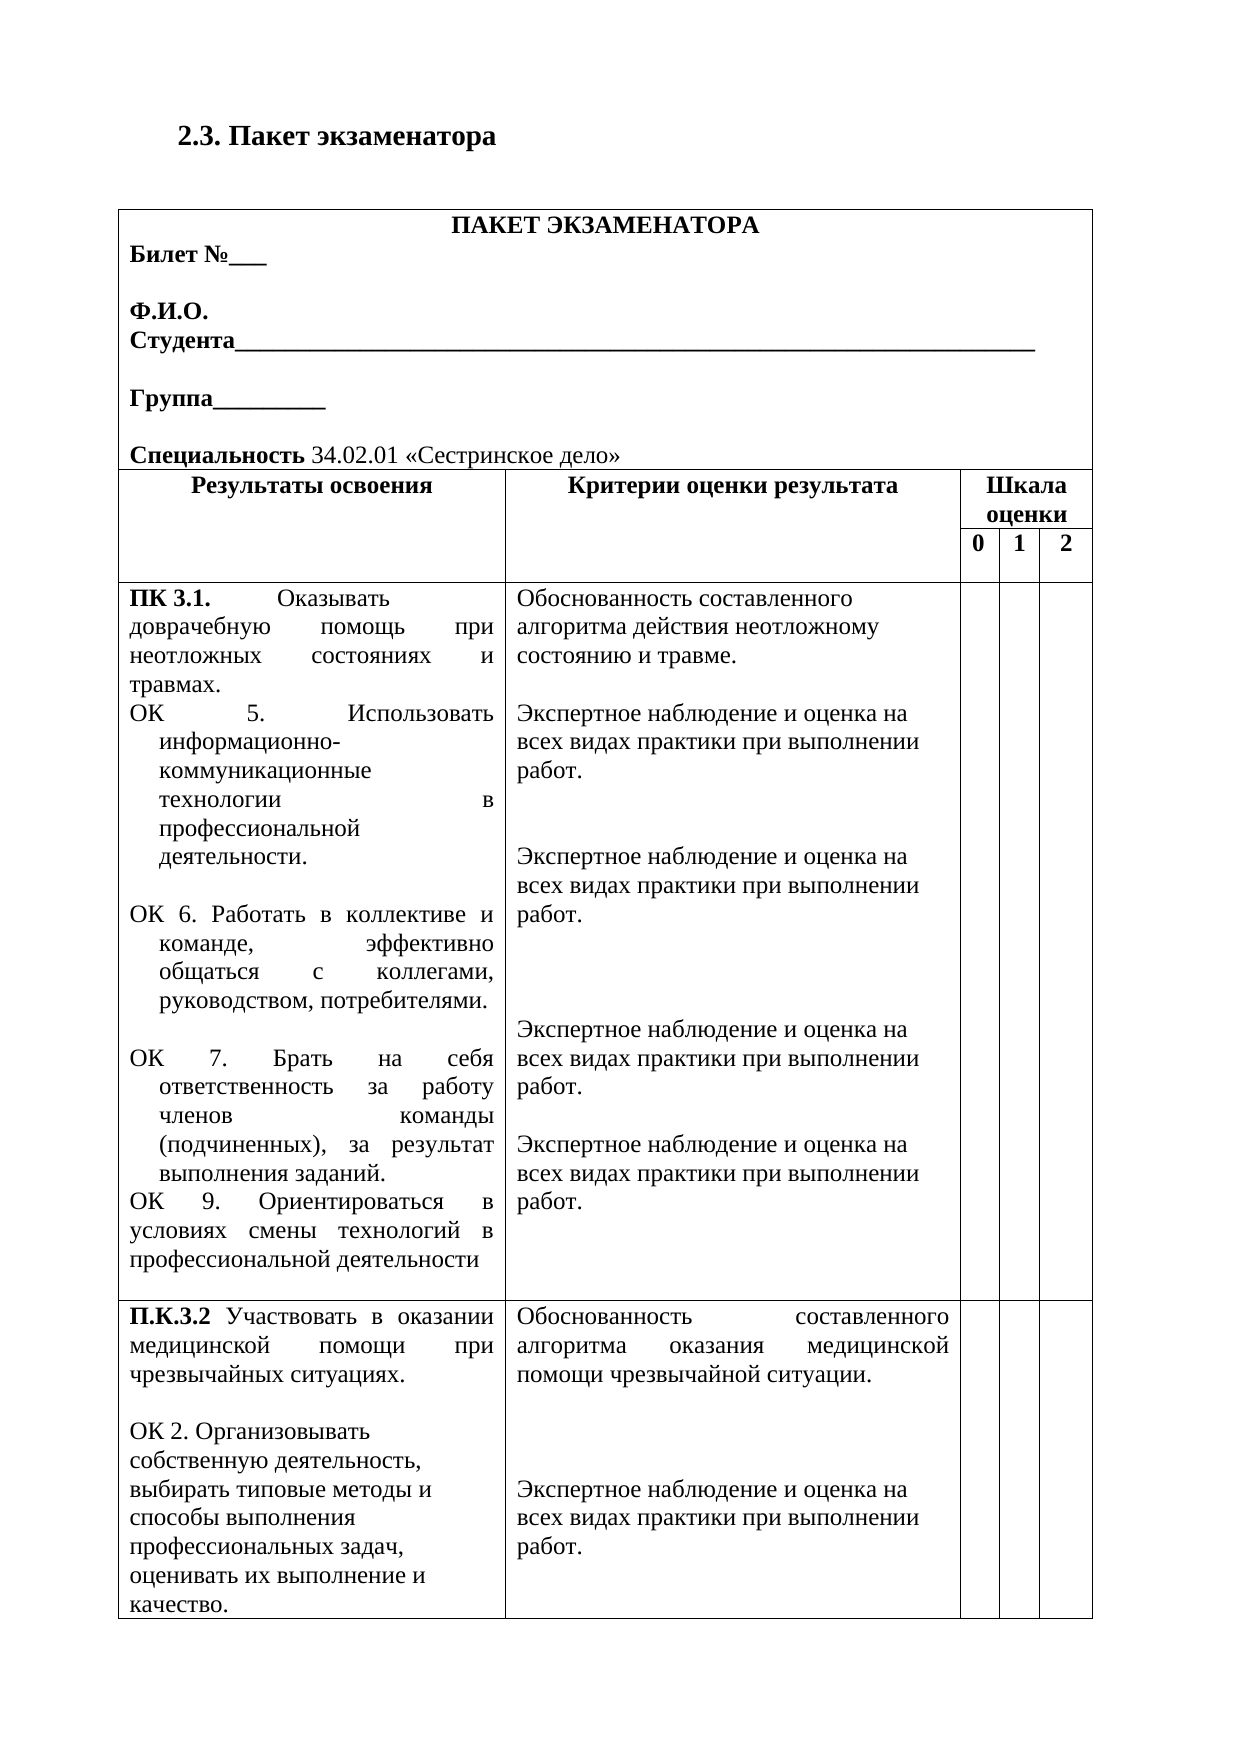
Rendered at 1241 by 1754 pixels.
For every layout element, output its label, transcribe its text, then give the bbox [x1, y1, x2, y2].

table_cell Результаты освоения [119, 470, 505, 582]
table_cell Обоснованность составленного алгоритма действия неотложному состоянию и травме. Экспертное наблюдение и оценка на всех видах практики при выполнении работ. Экспертное наблюдение и оценка на всех видах практики при выполнении работ. Экспертное наблюдение и оценка на всех видах практики при выполнении работ. Экспертное наблюдение и оценка на всех видах практики при выполнении работ. [506, 583, 960, 1300]
table_cell [961, 583, 999, 1300]
table_cell [1000, 1301, 1039, 1617]
table_cell 2 [1040, 529, 1092, 582]
table_cell [1000, 583, 1039, 1300]
table_cell [961, 1301, 999, 1617]
subtitle 2.3. Пакет экзаменатора [177, 118, 1152, 152]
table_header ПАКЕТ ЭКЗАМЕНАТОРА Билет №___ Ф.И.О. Студента________________________________________________________________ Группа_________ Специальность 34.02.01 «Сестринское дело» [119, 210, 1092, 469]
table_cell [119, 1301, 505, 1617]
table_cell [506, 1301, 960, 1617]
table_cell [1040, 583, 1092, 1300]
table_cell 0 [961, 529, 999, 582]
table_cell 1 [1000, 529, 1039, 582]
table_cell [1040, 1301, 1092, 1617]
table_cell ПК 3.1. Оказывать доврачебную помощь при неотложных состояниях и травмах. ОК 5. Использовать информационно-коммуникационные технологии в профессиональной деятельности. ОК 6. Работать в коллективе и команде, эффективно общаться с коллегами, руководством, потребителями. ОК 7. Брать на себя ответственность за работу членов команды (подчиненных), за результат выполнения заданий. ОК 9. Ориентироваться в условиях смены технологий в профессиональной деятельности [119, 583, 505, 1300]
table_cell Шкала оценки [961, 470, 1092, 527]
table_cell Критерии оценки результата [506, 470, 960, 582]
